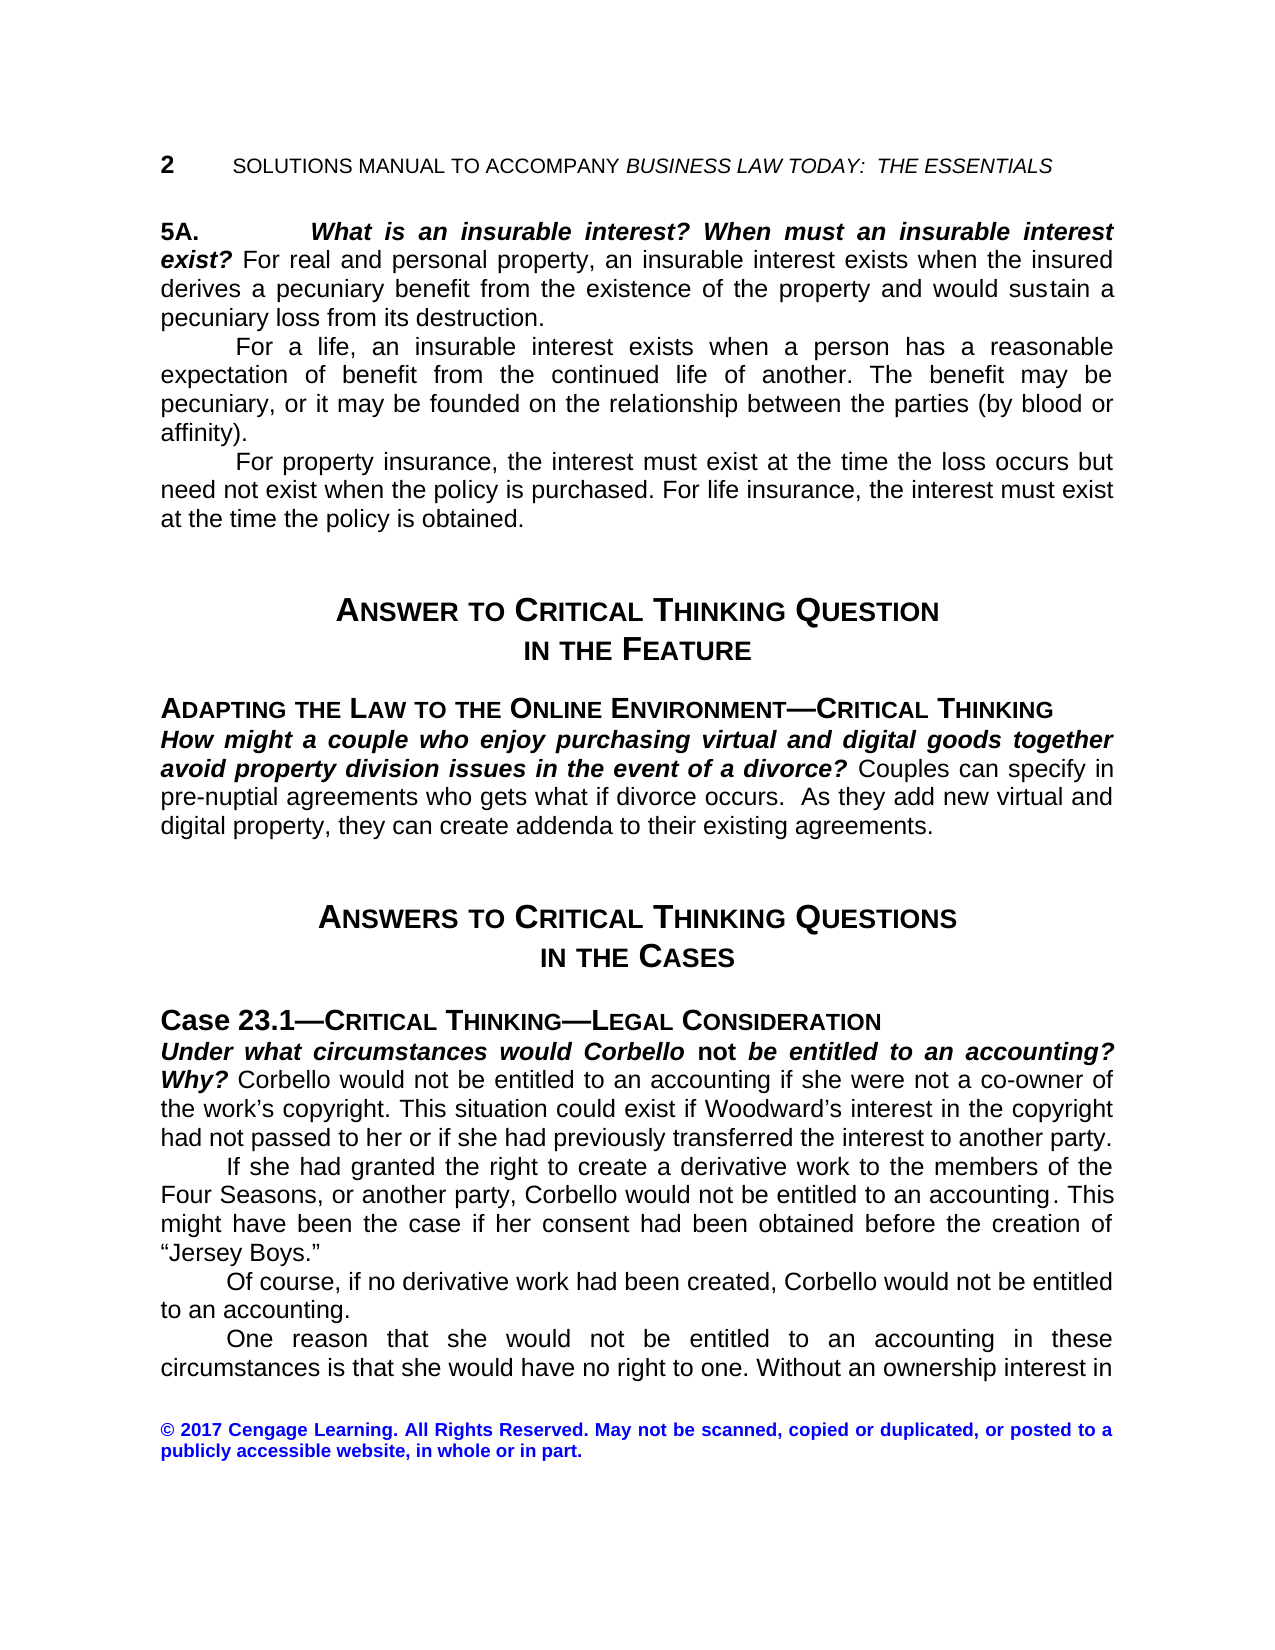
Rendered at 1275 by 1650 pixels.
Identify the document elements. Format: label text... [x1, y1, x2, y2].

subtitle Answer to Critical Thinking Question [160, 590, 1114, 629]
text Case 23.1—Critical Thinking—Legal Consideration [160, 1003, 1114, 1036]
text in the Cases [160, 936, 1114, 974]
text Under what circumstances would Corbello not be entitled to an accounting? Why? Corbello would not be entitled to an accounting if she were not a co-owner of the work’s copyright. This situation could exist if Woodward’s interest in the copyright had not passed to her or if she had previously transferred the interest to another party. [160, 1036, 1114, 1151]
subtitle Adapting the Law to the Online Environment—Critical Thinking [160, 691, 1114, 725]
text If she had granted the right to create a derivative work to the members of the Four Seasons, or another party, Corbello would not be entitled to an accounting. This might have been the case if her consent had been obtained before the creation of “Jersey Boys.” [160, 1151, 1114, 1266]
text For a life, an insurable interest exists when a person has a reasonable expectation of benefit from the continued life of another. The benefit may be pecuniary, or it may be founded on the relationship between the parties (by blood or affinity). [160, 332, 1114, 447]
subtitle Answers to Critical Thinking Questions [160, 897, 1114, 936]
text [160, 1324, 1114, 1381]
text How might a couple who enjoy purchasing virtual and digital goods together avoid property division issues in the event of a divorce? Couples can specify in pre-nuptial agreements who gets what if divorce occurs. As they add new virtual and digital property, they can create addenda to their existing agreements. [160, 725, 1114, 840]
text For property insurance, the interest must exist at the time the loss occurs but need not exist when the policy is purchased. For life insurance, the interest must exist at the time the policy is obtained. [160, 447, 1114, 533]
text in the Feature [160, 629, 1114, 667]
text Of course, if no derivative work had been created, Corbello would not be entitled to an accounting. [160, 1266, 1114, 1324]
text 5A. What is an insurable interest? When must an insurable interest exist? For real and personal property, an insurable interest exists when the insured derives a pecuniary benefit from the existence of the property and would sustain a pecuniary loss from its destruction. [160, 217, 1114, 332]
